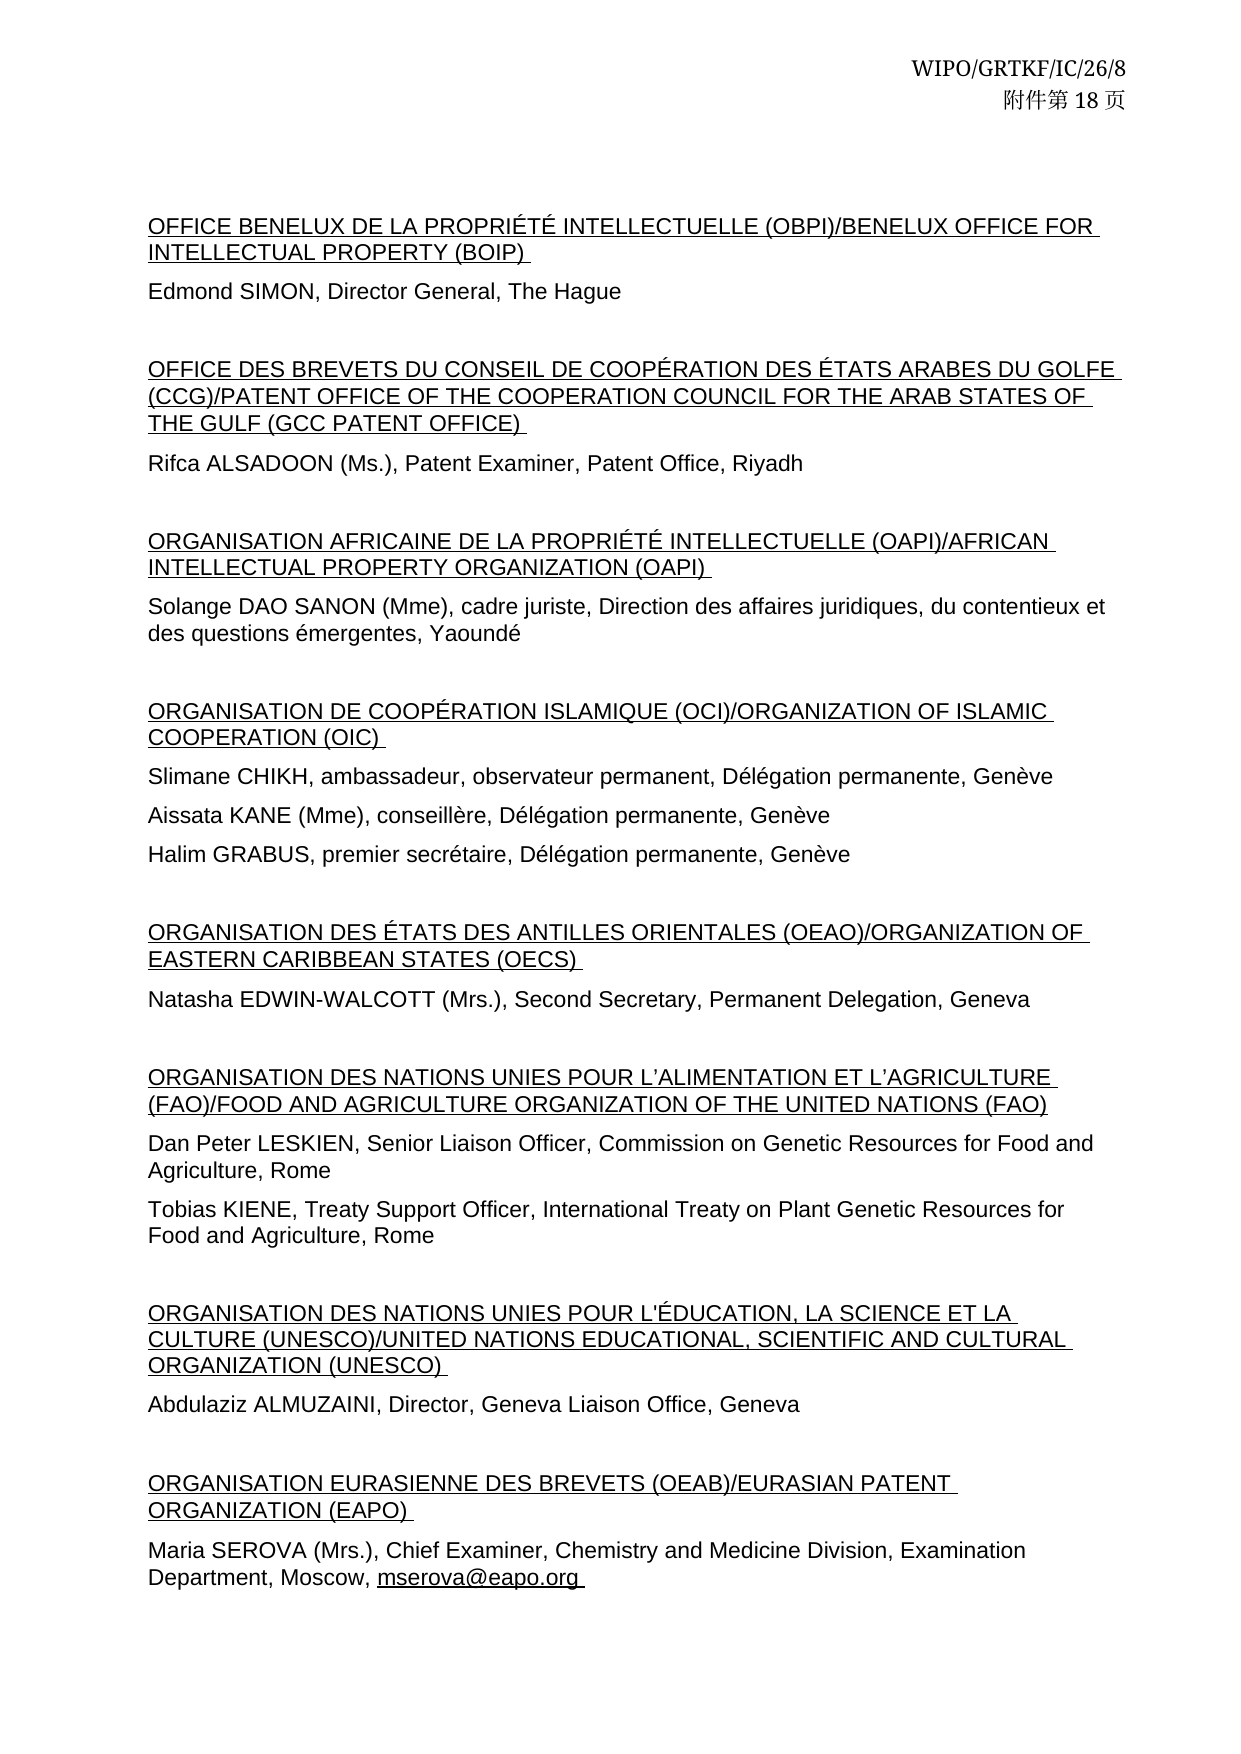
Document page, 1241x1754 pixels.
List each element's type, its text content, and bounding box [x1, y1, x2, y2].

text ORGANISATION DE COOPÉRATION ISLAMIQUE (OCI)/ORGANIZATION OF ISLAMIC COOPERATION (OIC) [148, 698, 1122, 751]
text Solange DAO SANON (Mme), cadre juriste, Direction des affaires juridiques, du contentieux et des questions émergentes, Yaoundé [148, 593, 1122, 646]
text ORGANISATION DES NATIONS UNIES POUR L'ÉDUCATION, LA SCIENCE ET LA CULTURE (UNESCO)/UNITED NATIONS EDUCATIONAL, SCIENTIFIC AND CULTURAL ORGANIZATION (UNESCO) [148, 1300, 1122, 1379]
text ORGANISATION DES ÉTATS DES ANTILLES ORIENTALES (OEAO)/ORGANIZATION OF EASTERN CARIBBEAN STATES (OECS) [148, 919, 1122, 973]
text Tobias KIENE, Treaty Support Officer, International Treaty on Plant Genetic Resources for Food and Agriculture, Rome [148, 1196, 1122, 1248]
text OFFICE BENELUX DE LA PROPRIÉTÉ INTELLECTUELLE (OBPI)/BENELUX OFFICE FOR INTELLECTUAL PROPERTY (BOIP) [148, 213, 1122, 266]
text OFFICE DES BREVETS DU CONSEIL DE COOPÉRATION DES ÉTATS ARABES DU GOLFE (CCG)/PATENT OFFICE OF THE COOPERATION COUNCIL FOR THE ARAB STATES OF THE GULF (GCC PATENT OFFICE) [148, 380, 1122, 437]
text Edmond SIMON, Director General, The Hague [148, 278, 1122, 304]
text ORGANISATION DES NATIONS UNIES POUR L’ALIMENTATION ET L’AGRICULTURE (FAO)/FOOD AND AGRICULTURE ORGANIZATION OF THE UNITED NATIONS (FAO) [148, 1064, 1122, 1118]
text Maria SEROVA (Mrs.), Chief Examiner, Chemistry and Medicine Division, Examination Department, Moscow, mserova@eapo.org [148, 1536, 1122, 1591]
text OFFICE DES BREVETS DU CONSEIL DE COOPÉRATION DES ÉTATS ARABES DU GOLFE (CCG)/PATENT OFFICE OF THE COOPERATION COUNCIL FOR THE ARAB STATES OF THE GULF (GCC PATENT OFFICE) [148, 356, 1122, 379]
text Halim GRABUS, premier secrétaire, Délégation permanente, Genève [148, 841, 1122, 867]
text Slimane CHIKH, ambassadeur, observateur permanent, Délégation permanente, Genève [148, 763, 1122, 789]
text ORGANISATION EURASIENNE DES BREVETS (OEAB)/EURASIAN PATENT ORGANIZATION (EAPO) [148, 1470, 1122, 1524]
text Natasha EDWIN-WALCOTT (Mrs.), Second Secretary, Permanent Delegation, Geneva [148, 985, 1122, 1012]
text Aissata KANE (Mme), conseillère, Délégation permanente, Genève [148, 802, 1122, 828]
text Abdulaziz ALMUZAINI, Director, Geneva Liaison Office, Geneva [148, 1391, 1122, 1418]
text Rifca ALSADOON (Ms.), Patent Examiner, Patent Office, Riyadh [148, 449, 1122, 477]
text Dan Peter LESKIEN, Senior Liaison Officer, Commission on Genetic Resources for Food and Agriculture, Rome [148, 1130, 1122, 1183]
text ORGANISATION AFRICAINE DE LA PROPRIÉTÉ INTELLECTUELLE (OAPI)/AFRICAN INTELLECTUAL PROPERTY ORGANIZATION (OAPI) [148, 528, 1122, 581]
